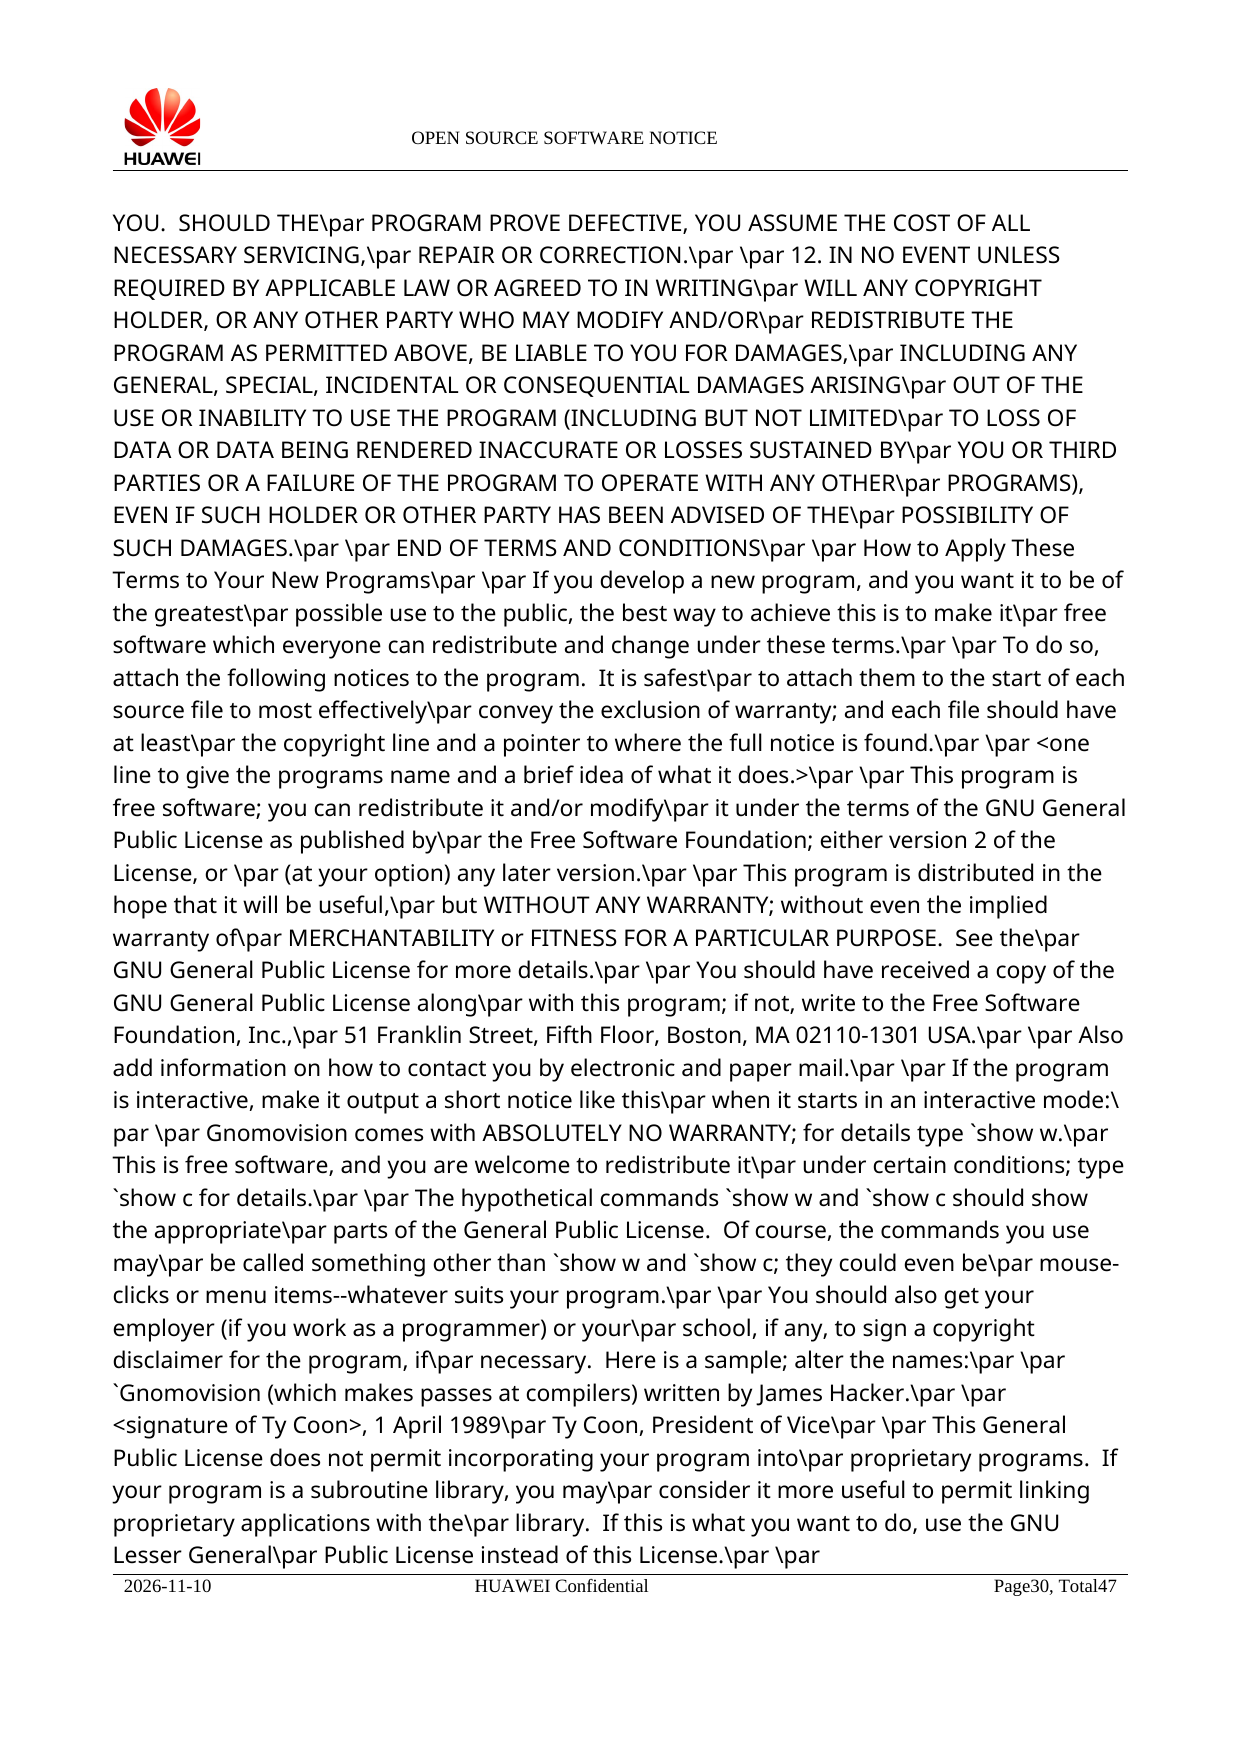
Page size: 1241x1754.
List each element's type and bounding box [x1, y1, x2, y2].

picture [124, 88, 201, 165]
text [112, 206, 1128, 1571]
